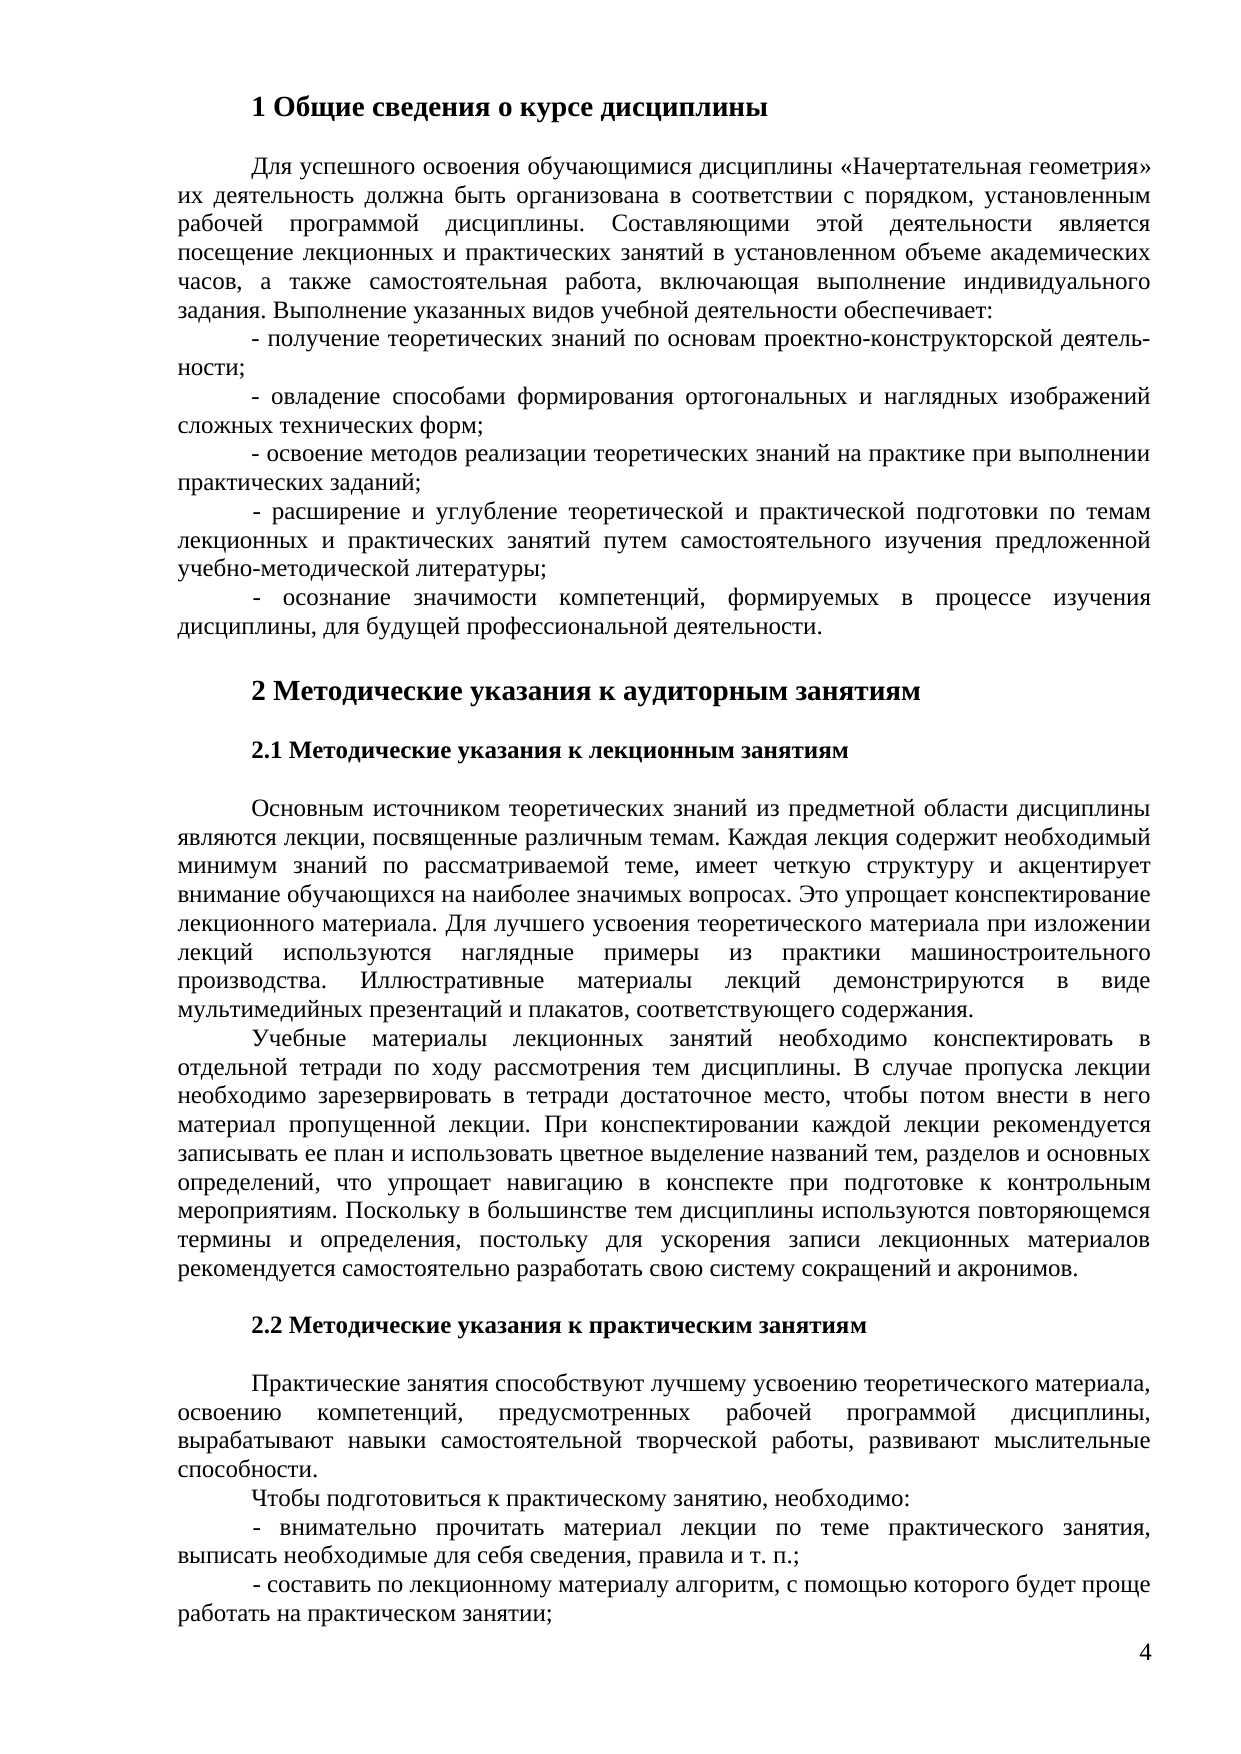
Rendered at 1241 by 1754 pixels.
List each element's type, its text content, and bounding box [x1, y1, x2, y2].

text - составить по лекционному материалу алгоритм, с помощью которого будет проще работать на практическом занятии; [177, 1569, 1152, 1627]
text - внимательно прочитать материал лекции по теме практического занятия, выписать необходимые для себя сведения, правила и т. п.; [177, 1512, 1152, 1569]
subtitle 2.2 Методические указания к практическим занятиям [177, 1311, 1152, 1339]
subtitle 2.1 Методические указания к лекционным занятиям [177, 736, 1152, 764]
subtitle 1 Общие сведения о курсе дисциплины [177, 89, 1152, 122]
text Чтобы подготовиться к практическому занятию, необходимо: [177, 1483, 1152, 1512]
subtitle 2 Методические указания к аудиторным занятиям [177, 673, 1152, 707]
text Для успешного освоения обучающимися дисциплины «Начертательная геометрия» их деятельность должна быть организована в соответствии с порядком, установленным рабочей программой дисциплины. Составляющими этой деятельности является посещение лекционных и практических занятий в установленном объеме академических часов, а также самостоятельная работа, включающая выполнение индивидуального задания. Выполнение указанных видов учебной деятельности обеспечивает: [177, 151, 1152, 323]
text Учебные материалы лекционных занятий необходимо конспектировать в отдельной тетради по ходу рассмотрения тем дисциплины. В случае пропуска лекции необходимо зарезервировать в тетради достаточное место, чтобы потом внести в него материал пропущенной лекции. При конспектировании каждой лекции рекомендуется записывать ее план и использовать цветное выделение названий тем, разделов и основных определений, что упрощает навигацию в конспекте при подготовке к контрольным мероприятиям. Поскольку в большинстве тем дисциплины используются повторяющемся термины и определения, постольку для ускорения записи лекционных материалов рекомендуется самостоятельно разработать свою систему сокращений и акронимов. [177, 1023, 1152, 1282]
list - осознание значимости компетенций, формируемых в процессе изучения дисциплины, для будущей профессиональной деятельности. [177, 582, 1152, 640]
list - расширение и углубление теоретической и практической подготовки по темам лекционных и практических занятий путем самостоятельного изучения предложенной учебно-методической литературы; [177, 496, 1152, 582]
text Практические занятия способствуют лучшему усвоению теоретического материала, освоению компетенций, предусмотренных рабочей программой дисциплины, вырабатывают навыки самостоятельной творческой работы, развивают мыслительные способности. [177, 1368, 1152, 1483]
text - освоение методов реализации теоретических знаний на практике при выполнении практических заданий; [177, 438, 1152, 496]
text Основным источником теоретических знаний из предметной области дисциплины являются лекции, посвященные различным темам. Каждая лекция содержит необходимый минимум знаний по рассматриваемой теме, имеет четкую структуру и акцентирует внимание обучающихся на наиболее значимых вопросах. Это упрощает конспектирование лекционного материала. Для лучшего усвоения теоретического материала при изложении лекций используются наглядные примеры из практики машиностроительного производства. Иллюстративные материалы лекций демонстрируются в виде мультимедийных презентаций и плакатов, соответствующего содержания. [177, 793, 1152, 1023]
text - овладение способами формирования ортогональных и наглядных изображений сложных технических форм; [177, 381, 1152, 438]
text - получение теоретических знаний по основам проектно-конструкторской деятель-ности; [177, 323, 1152, 381]
